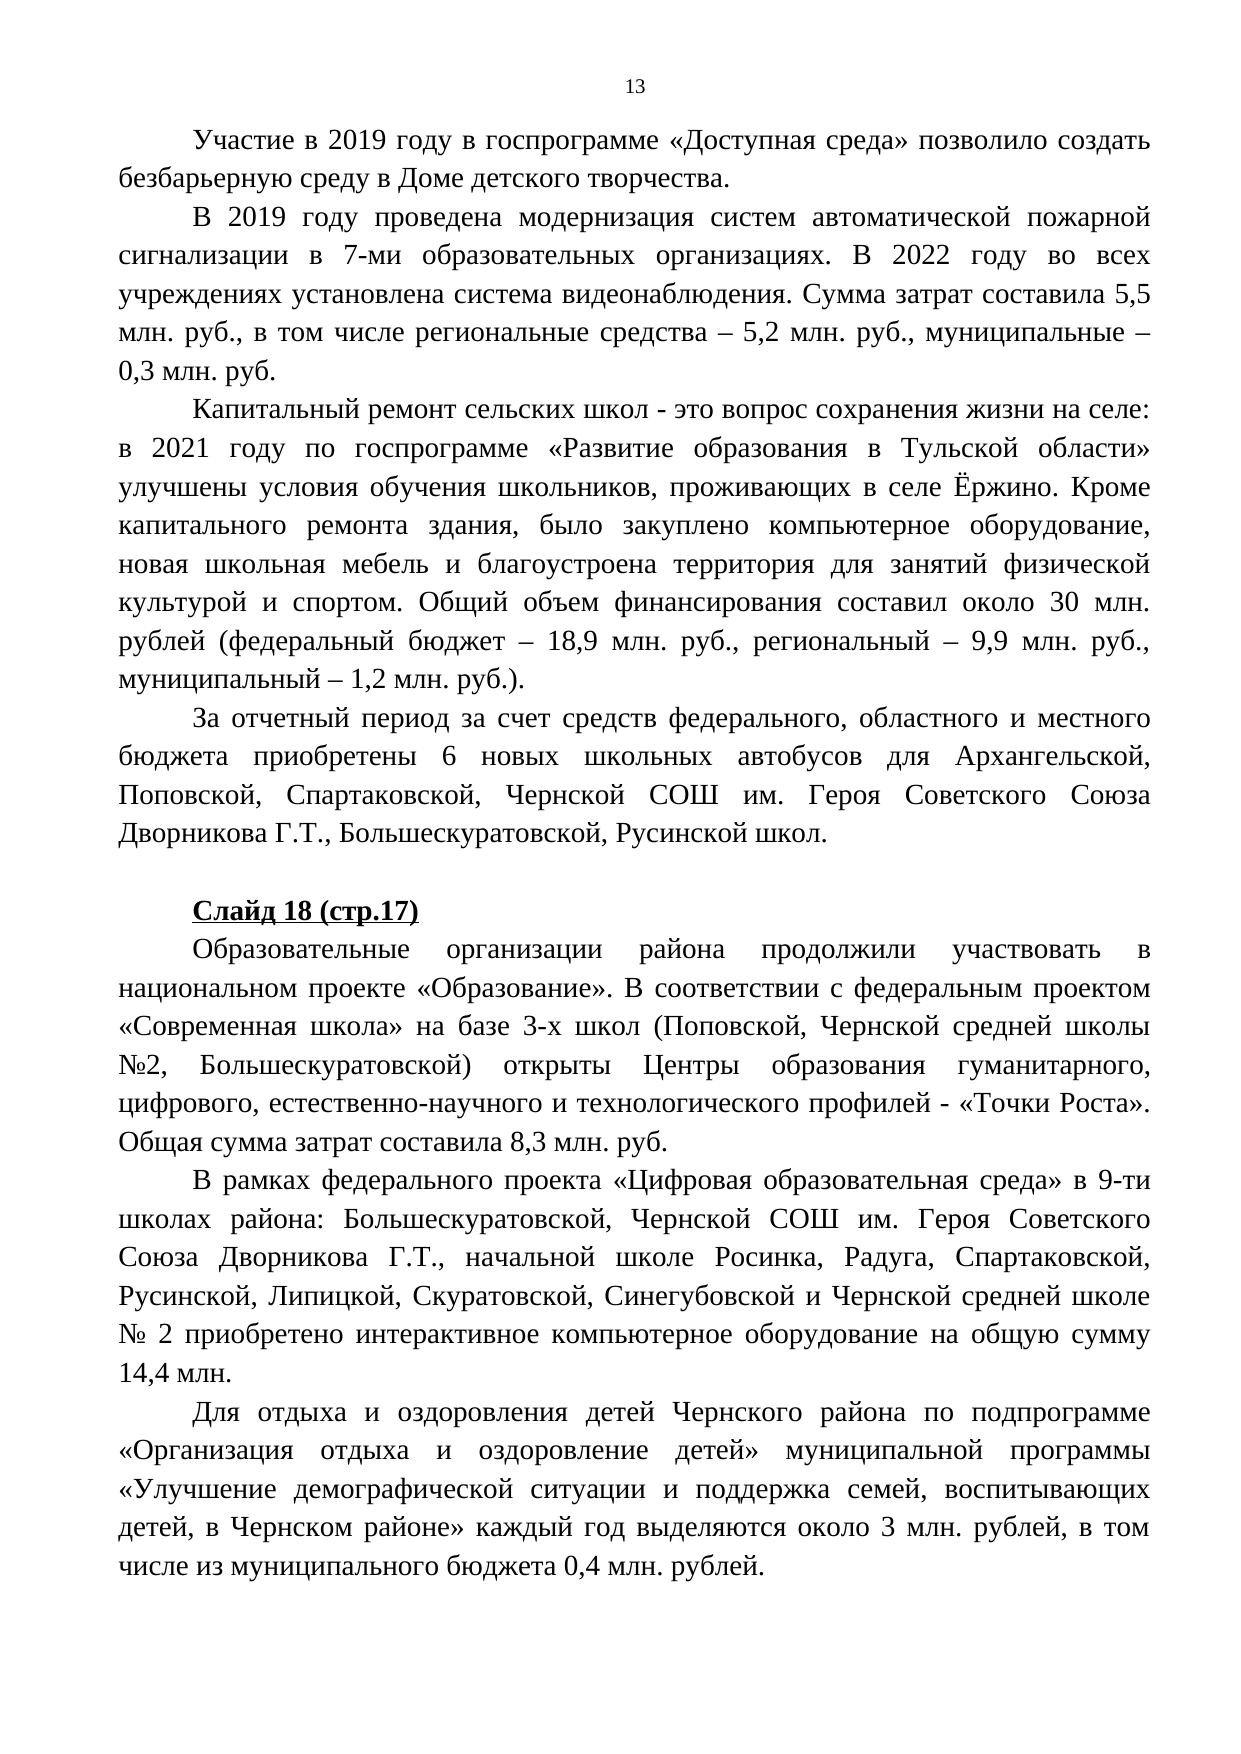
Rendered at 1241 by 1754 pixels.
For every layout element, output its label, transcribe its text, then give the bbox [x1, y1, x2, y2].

text За отчетный период за счет средств федерального, областного и местного бюджета приобретены 6 новых школьных автобусов для Архангельской, Поповской, Спартаковской, Чернской СОШ им. Героя Советского Союза Дворникова Г.Т., Большескуратовской, Русинской школ. [118, 700, 1152, 849]
text Участие в 2019 году в госпрограмме «Доступная среда» позволило создать безбарьерную среду в Доме детского творчества. [118, 122, 1152, 194]
text Образовательные организации района продолжили участвовать в национальном проекте «Образование». В соответствии с федеральным проектом «Современная школа» на базе 3-х школ (Поповской, Чернской средней школы №2, Большескуратовской) открыты Центры образования гуманитарного, цифрового, естественно-научного и технологического профилей - «Точки Роста». Общая сумма затрат составила 8,3 млн. руб. [118, 931, 1152, 1157]
text Для отдыха и оздоровления детей Чернского района по подпрограмме «Организация отдыха и оздоровление детей» муниципальной программы «Улучшение демографической ситуации и поддержка семей, воспитывающих детей, в Чернском районе» каждый год выделяются около 3 млн. рублей, в том числе из муниципального бюджета 0,4 млн. рублей. [118, 1394, 1152, 1581]
text Слайд 18 (стр.17) [118, 893, 1152, 926]
text В рамках федерального проекта «Цифровая образовательная среда» в 9-ти школах района: Большескуратовской, Чернской СОШ им. Героя Советского Союза Дворникова Г.Т., начальной школе Росинка, Радуга, Спартаковской, Русинской, Липицкой, Скуратовской, Синегубовской и Чернской средней школе № 2 приобретено интерактивное компьютерное оборудование на общую сумму 14,4 млн. [118, 1162, 1152, 1389]
text В 2019 году проведена модернизация систем автоматической пожарной сигнализации в 7-ми образовательных организациях. В 2022 году во всех учреждениях установлена система видеонаблюдения. Сумма затрат составила 5,5 млн. руб., в том числе региональные средства – 5,2 млн. руб., муниципальные – 0,3 млн. руб. [118, 199, 1152, 387]
text Капитальный ремонт сельских школ - это вопрос сохранения жизни на селе: в 2021 году по госпрограмме «Развитие образования в Тульской области» улучшены условия обучения школьников, проживающих в селе Ёржино. Кроме капитального ремонта здания, было закуплено компьютерное оборудование, новая школьная мебель и благоустроена территория для занятий физической культурой и спортом. Общий объем финансирования составил около 30 млн. рублей (федеральный бюджет – 18,9 млн. руб., региональный – 9,9 млн. руб., муниципальный – 1,2 млн. руб.). [118, 392, 1152, 695]
